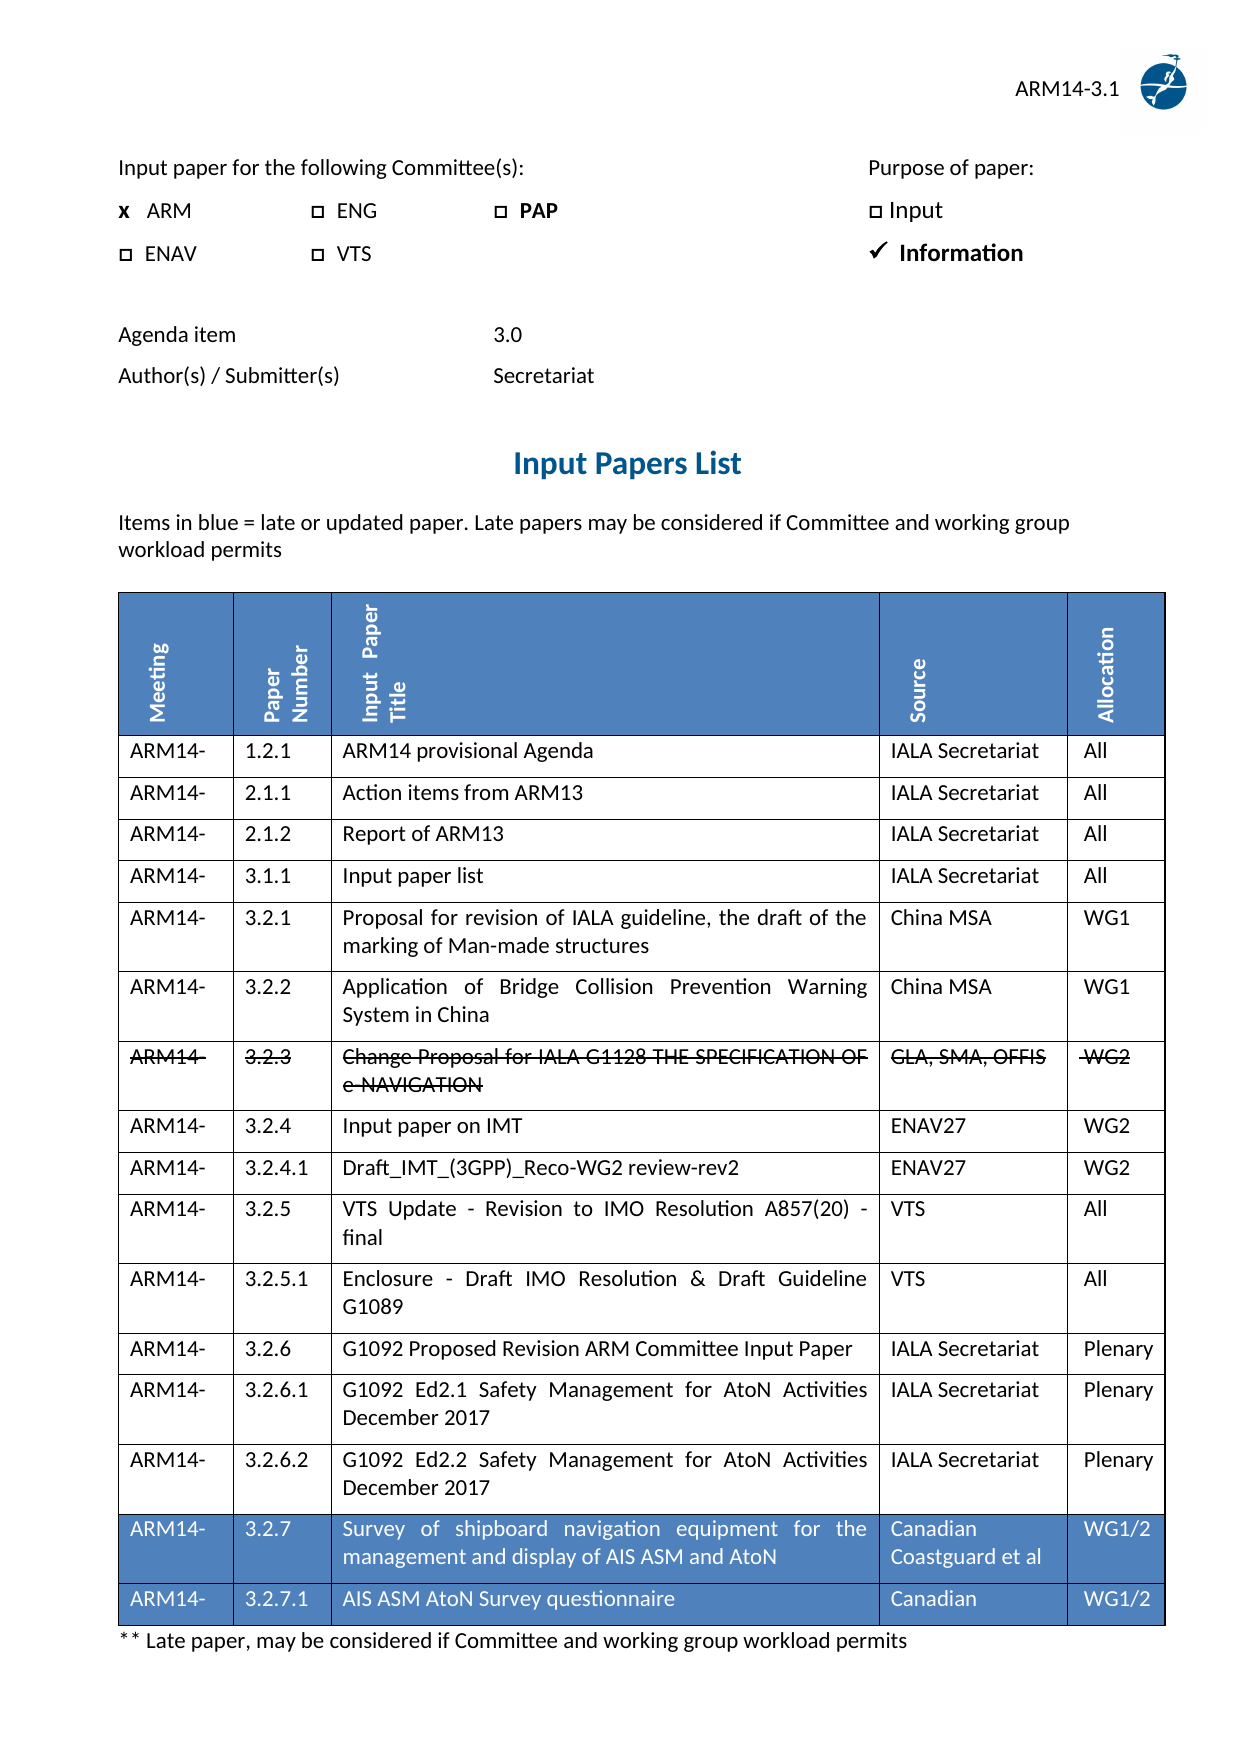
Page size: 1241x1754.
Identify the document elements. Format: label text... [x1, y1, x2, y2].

table_cell ARM14- [119, 1584, 233, 1625]
text Items in blue = late or updated paper. Late papers may be considered if Committee and working group workload permits [118, 508, 1137, 564]
table_cell Proposal for revision of IALA guideline, the draft of the marking of Man-made structures [332, 903, 879, 971]
table_cell G1092 Proposed Revision ARM Committee Input Paper [332, 1334, 879, 1374]
table_cell 1.2.1 [234, 736, 331, 777]
table_cell ARM14- [119, 903, 233, 971]
text Author(s) / Submitter(s) Secretariat [118, 361, 1137, 389]
table_cell VTS [880, 1195, 1067, 1263]
table_cell Application of Bridge Collision Prevention Warning System in China [332, 972, 879, 1041]
table_cell GLA, SMA, OFFIS [880, 1042, 1067, 1110]
table_cell Enclosure - Draft IMO Resolution & Draft Guideline G1089 [332, 1264, 879, 1333]
table_cell IALA Secretariat [880, 820, 1067, 860]
table_cell IALA Secretariat [880, 1334, 1067, 1374]
table_cell 3.2.6 [234, 1334, 331, 1374]
table_cell 3.2.7.1 [234, 1584, 331, 1625]
table_cell IALA Secretariat [880, 778, 1067, 818]
table_cell 3.2.5.1 [234, 1264, 331, 1333]
table_cell China MSA [880, 903, 1067, 971]
table_cell All [1068, 820, 1164, 860]
table_cell 3.2.7 [234, 1515, 331, 1583]
table_cell All [1068, 736, 1164, 777]
table_cell WG1/2 [1068, 1584, 1164, 1625]
table_cell WG1 [1068, 972, 1164, 1041]
table_cell IALA Secretariat [880, 1375, 1067, 1444]
table_cell VTS Update - Revision to IMO Resolution A857(20) - final [332, 1195, 879, 1263]
table_header Meeting [119, 593, 233, 735]
table_cell ARM14- [119, 1375, 233, 1444]
table_cell WG1/2 [1068, 1515, 1164, 1583]
text x ARM □ ENG □ PAP □ Input [118, 194, 1137, 224]
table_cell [880, 1584, 1067, 1625]
table_cell WG2 [1068, 1042, 1164, 1110]
table_cell ARM14- [119, 778, 233, 818]
table_cell ARM14- [119, 736, 233, 777]
text Agenda item 3.0 [118, 320, 1137, 348]
table_cell Input paper list [332, 861, 879, 902]
title Input Papers List [118, 442, 1137, 483]
table_cell G1092 Ed2.2 Safety Management for AtoN Activities December 2017 [332, 1445, 879, 1513]
table_cell ARM14- [119, 861, 233, 902]
table_cell ARM14- [119, 1334, 233, 1374]
text Input paper for the following Committee(s): Purpose of paper: [118, 153, 1137, 181]
table_cell All [1068, 1195, 1164, 1263]
table_cell Action items from ARM13 [332, 778, 879, 818]
table_cell Change Proposal for IALA G1128 THE SPECIFICATION OF e-NAVIGATION [332, 1042, 879, 1110]
table_cell WG2 [1068, 1153, 1164, 1193]
table_cell ARM14- [119, 1264, 233, 1333]
table_cell 3.2.6.2 [234, 1445, 331, 1513]
table_cell 3.2.4.1 [234, 1153, 331, 1193]
table_cell Canadian Coastguard et al [880, 1515, 1067, 1583]
table_cell IALA Secretariat [880, 861, 1067, 902]
table_cell ARM14- [119, 1445, 233, 1513]
table_header Input Paper Title [332, 593, 879, 735]
table_cell All [1068, 1264, 1164, 1333]
table_cell Draft_IMT_(3GPP)_Reco-WG2 review-rev2 [332, 1153, 879, 1193]
table_cell China MSA [880, 972, 1067, 1041]
table_cell ARM14- [119, 1111, 233, 1152]
table_cell 3.2.1 [234, 903, 331, 971]
table_cell ARM14- [119, 1042, 233, 1110]
table_cell WG2 [1068, 1111, 1164, 1152]
table_cell 3.2.3 [234, 1042, 331, 1110]
table_cell Plenary [1068, 1375, 1164, 1444]
table_cell Plenary [1068, 1445, 1164, 1513]
table_cell Report of ARM13 [332, 820, 879, 860]
table_cell ENAV27 [880, 1111, 1067, 1152]
table_cell 2.1.2 [234, 820, 331, 860]
table_header Source [880, 593, 1067, 735]
table_cell ARM14- [119, 1515, 233, 1583]
table_cell VTS [880, 1264, 1067, 1333]
table_cell 3.2.5 [234, 1195, 331, 1263]
picture [1118, 46, 1207, 134]
text □ ENAV □ VTS Information [118, 237, 1137, 267]
table_cell 3.2.4 [234, 1111, 331, 1152]
table_cell 2.1.1 [234, 778, 331, 818]
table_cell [332, 1584, 879, 1625]
table_cell ARM14 provisional Agenda [332, 736, 879, 777]
table_cell ARM14- [119, 1153, 233, 1193]
table_cell 3.2.2 [234, 972, 331, 1041]
table_cell All [1068, 861, 1164, 902]
table_cell G1092 Ed2.1 Safety Management for AtoN Activities December 2017 [332, 1375, 879, 1444]
table_cell WG1 [1068, 903, 1164, 971]
table_cell Survey of shipboard navigation equipment for the management and display of AIS ASM and AtoN [332, 1515, 879, 1583]
table_cell ARM14- [119, 972, 233, 1041]
table_cell IALA Secretariat [880, 736, 1067, 777]
table_cell 3.1.1 [234, 861, 331, 902]
table_cell ENAV27 [880, 1153, 1067, 1193]
table_cell IALA Secretariat [880, 1445, 1067, 1513]
table_header Paper Number [234, 593, 331, 735]
table_cell Input paper on IMT [332, 1111, 879, 1152]
table_header Allocation [1068, 593, 1164, 735]
table_cell Plenary [1068, 1334, 1164, 1374]
table_cell ARM14- [119, 1195, 233, 1263]
table_cell All [1068, 778, 1164, 818]
table_cell 3.2.6.1 [234, 1375, 331, 1444]
table_cell ARM14- [119, 820, 233, 860]
